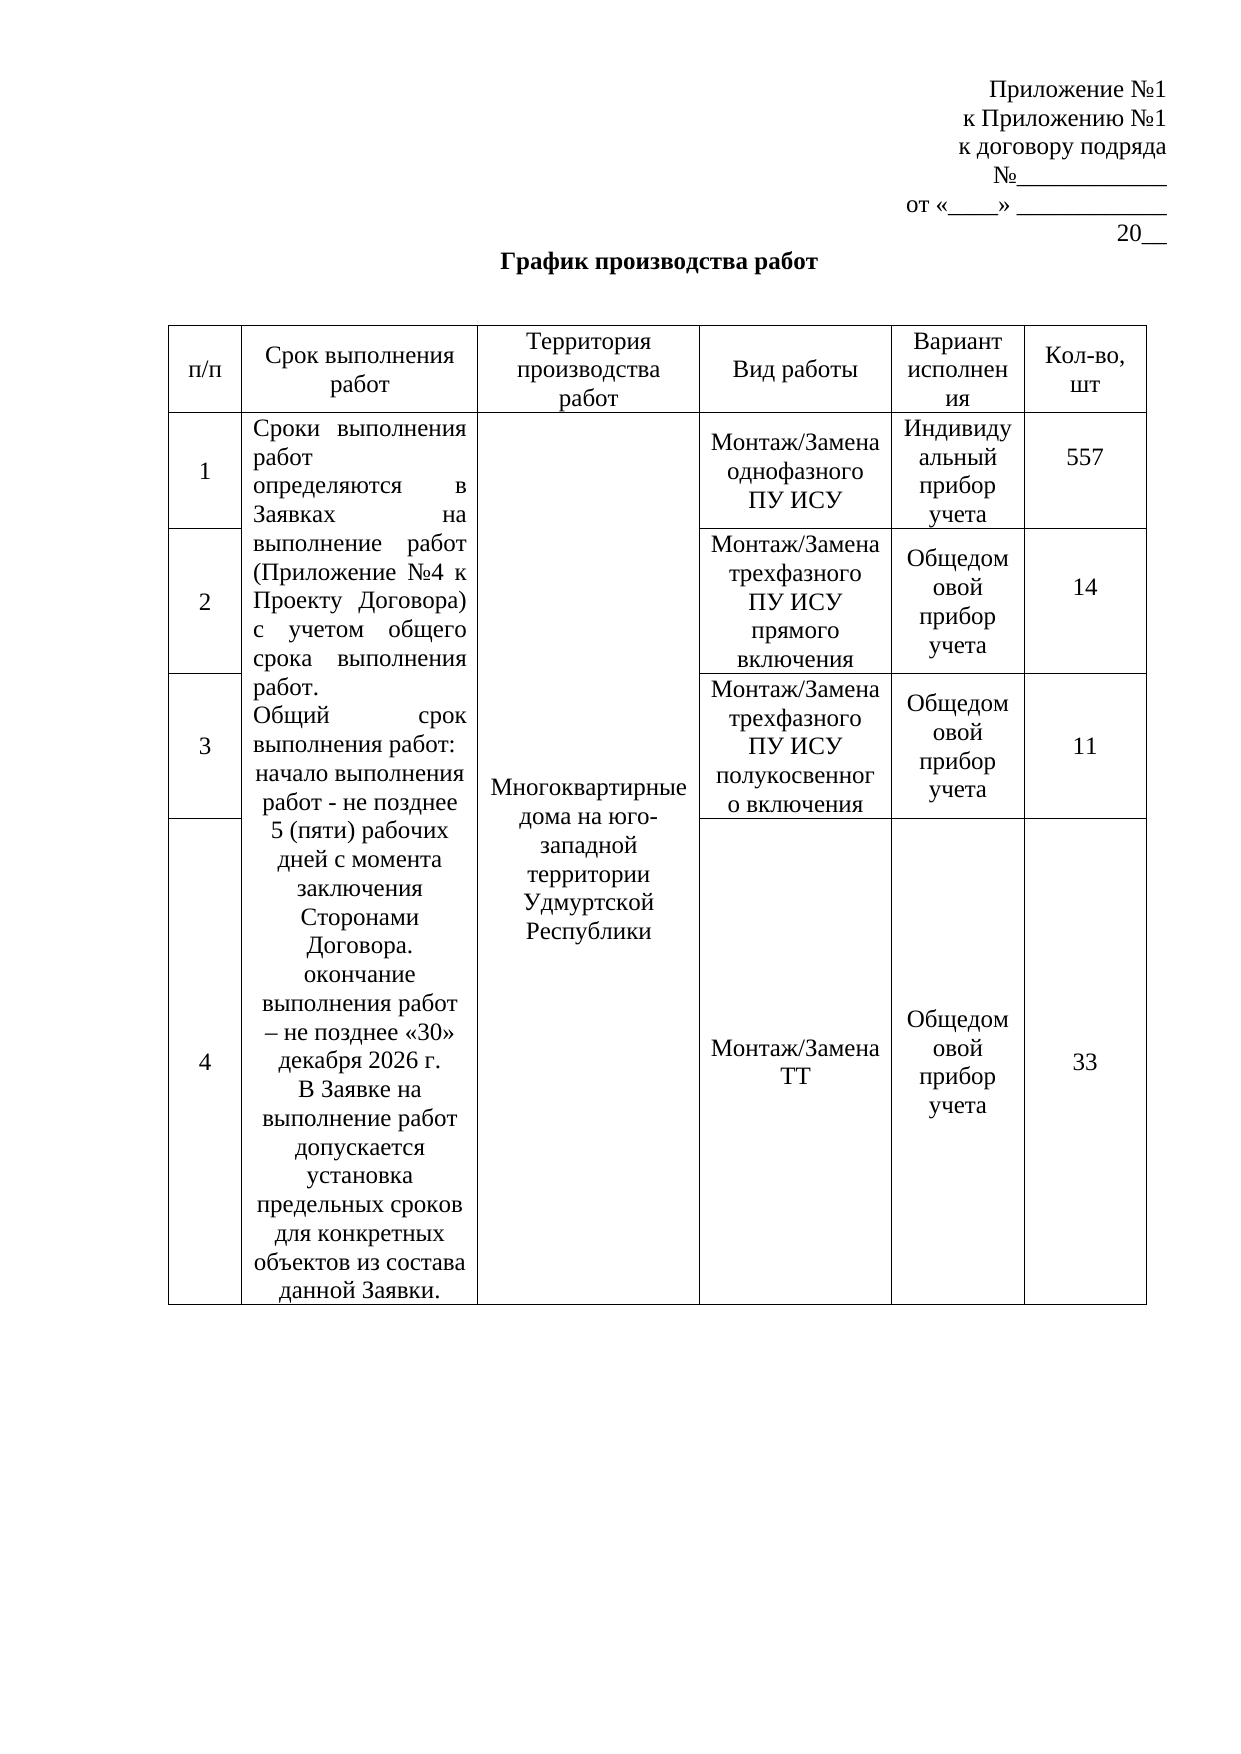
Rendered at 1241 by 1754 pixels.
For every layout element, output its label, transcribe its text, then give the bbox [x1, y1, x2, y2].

table_cell Монтаж/Замена трехфазного ПУ ИСУ прямого включения [700, 529, 891, 673]
table_header п/п [169, 326, 241, 412]
table_cell 14 [1025, 529, 1146, 673]
table_header Вид работы [700, 326, 891, 412]
table_cell Сроки выполнения работ определяются в Заявках на выполнение работ (Приложение №4 к Проекту Договора) с учетом общего срока выполнения работ. Общий срок выполнения работ: начало выполнения работ - не позднее 5 (пяти) рабочих дней с момента заключения Сторонами Договора. окончание выполнения работ – не позднее «30» декабря 2026 г. В Заявке на выполнение работ допускается установка предельных сроков для конкретных объектов из состава данной Заявки. [242, 413, 477, 1304]
table_cell Общедомовой прибор учета [892, 819, 1024, 1304]
table_cell Монтаж/Замена однофазного ПУ ИСУ [700, 413, 891, 528]
table_cell Монтаж/Замена трехфазного ПУ ИСУ полукосвенного включения [700, 674, 891, 818]
table_cell 4 [169, 819, 241, 1304]
table_cell 33 [1025, 819, 1146, 1304]
table_cell 3 [169, 674, 241, 818]
table_cell 1 [169, 413, 241, 528]
table_cell Общедомовой прибор учета [892, 674, 1024, 818]
table_cell Индивидуальный прибор учета [892, 413, 1024, 528]
table_cell 2 [169, 529, 241, 673]
table_cell Монтаж/Замена ТТ [700, 819, 891, 1304]
table_header Кол-во, шт [1025, 326, 1146, 412]
subtitle Приложение №1 [856, 74, 1167, 103]
text к договору подряда №____________ [856, 131, 1167, 189]
table_header Вариант исполнения [892, 326, 1024, 412]
table_cell 11 [1025, 674, 1146, 818]
table_cell Общедомовой прибор учета [892, 529, 1024, 673]
table_cell Многоквартирные дома на юго-западной территории Удмуртской Республики [478, 413, 699, 1304]
text График производства работ [152, 246, 1167, 275]
text от «____» ____________ 20__ [856, 189, 1167, 246]
table_header Срок выполнения работ [242, 326, 477, 412]
text к Приложению №1 [856, 103, 1167, 131]
table_cell 557 [1025, 413, 1146, 528]
table_header Территория производства работ [478, 326, 699, 412]
